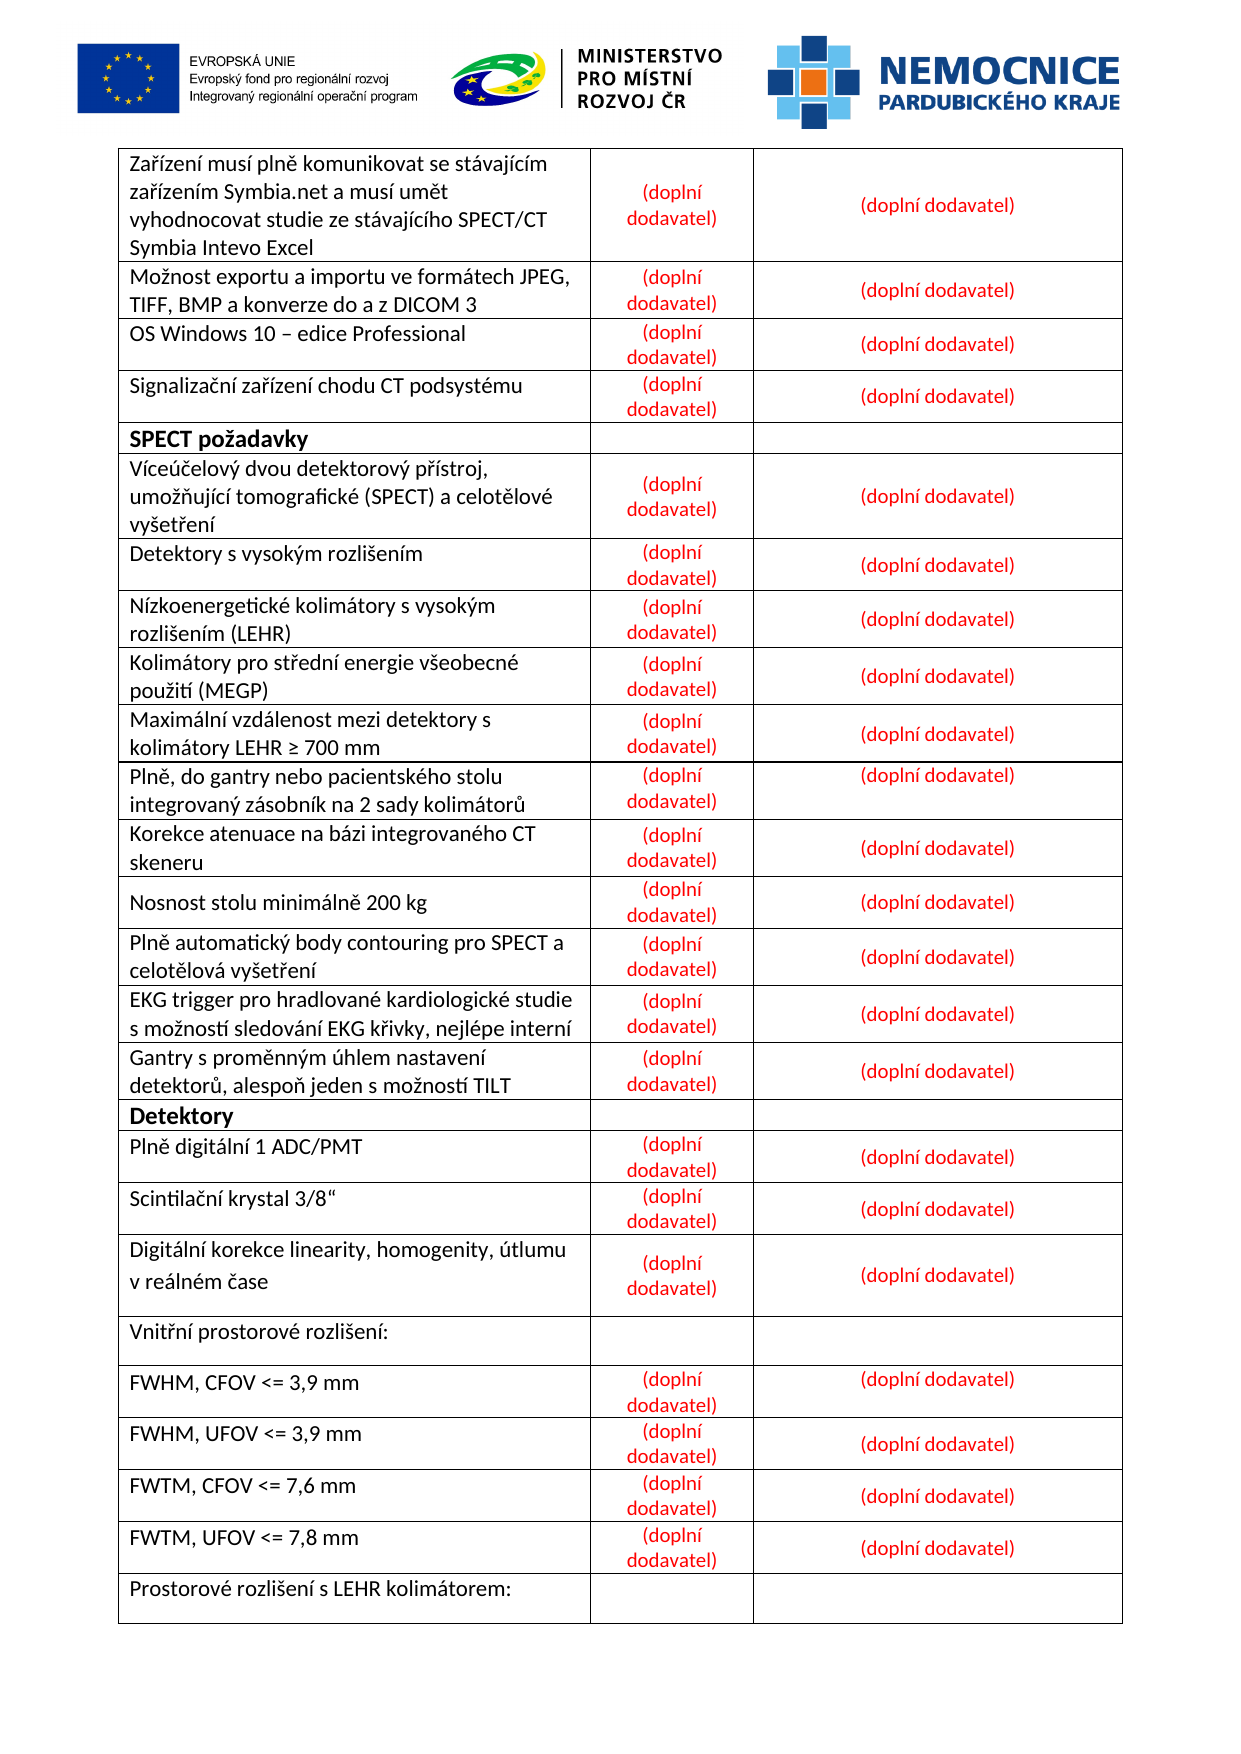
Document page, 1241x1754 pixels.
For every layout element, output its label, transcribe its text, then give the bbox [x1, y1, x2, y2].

table_cell (doplní dodavatel) [591, 591, 753, 647]
table_cell Maximální vzdálenost mezi detektory s kolimátory LEHR ≥ 700 mm [119, 705, 590, 761]
table_cell (doplní dodavatel) [591, 371, 753, 422]
table_cell Prostorové rozlišení s LEHR kolimátorem: [119, 1574, 590, 1622]
table_cell EKG trigger pro hradlované kardiologické studie s možností sledování EKG křivky, nejlépe interní [119, 986, 590, 1042]
table_cell FWTM, UFOV <= 7,8 mm [119, 1522, 590, 1573]
table_cell (doplní dodavatel) [591, 1183, 753, 1234]
table_cell (doplní dodavatel) [754, 371, 1122, 422]
table_cell (doplní dodavatel) [754, 319, 1122, 370]
table_cell (doplní dodavatel) [754, 1131, 1122, 1182]
table_cell Plně, do gantry nebo pacientského stolu integrovaný zásobník na 2 sady kolimátorů [119, 763, 590, 818]
table_cell (doplní dodavatel) [754, 763, 1122, 818]
table_cell (doplní dodavatel) [754, 591, 1122, 647]
table_cell (doplní dodavatel) [591, 454, 753, 538]
table_cell [754, 1317, 1122, 1365]
table_cell OS Windows 10 – edice Professional [119, 319, 590, 370]
table_cell Detektory s vysokým rozlišením [119, 539, 590, 590]
table_cell (doplní dodavatel) [591, 877, 753, 927]
table_cell (doplní dodavatel) [591, 1418, 753, 1469]
table_cell Digitální korekce linearity, homogenity, útlumu v reálném čase [119, 1235, 590, 1316]
table_cell (doplní dodavatel) [754, 262, 1122, 318]
table_cell (doplní dodavatel) [591, 539, 753, 590]
table_cell (doplní dodavatel) [754, 539, 1122, 590]
table_cell Možnost exportu a importu ve formátech JPEG, TIFF, BMP a konverze do a z DICOM 3 [119, 262, 590, 318]
table_cell (doplní dodavatel) [591, 648, 753, 704]
table_cell [591, 1317, 753, 1365]
table_cell (doplní dodavatel) [754, 1235, 1122, 1316]
table_cell Detektory [119, 1100, 590, 1130]
table_cell (doplní dodavatel) [591, 1043, 753, 1099]
table_cell Signalizační zařízení chodu CT podsystému [119, 371, 590, 422]
table_cell (doplní dodavatel) [591, 262, 753, 318]
table_cell Víceúčelový dvou detektorový přístroj, umožňující tomografické (SPECT) a celotělové vyšetření [119, 454, 590, 538]
table_cell (doplní dodavatel) [591, 1366, 753, 1417]
table_cell (doplní dodavatel) [754, 454, 1122, 538]
table_cell Plně automatický body contouring pro SPECT a celotělová vyšetření [119, 929, 590, 984]
table_cell FWHM, UFOV <= 3,9 mm [119, 1418, 590, 1469]
table_cell Plně digitální 1 ADC/PMT [119, 1131, 590, 1182]
table_cell (doplní dodavatel) [754, 1522, 1122, 1573]
table_cell [591, 1100, 753, 1130]
table_cell (doplní dodavatel) [754, 149, 1122, 261]
table_cell (doplní dodavatel) [754, 705, 1122, 761]
table_cell FWHM, CFOV <= 3,9 mm [119, 1366, 590, 1417]
table_cell [591, 423, 753, 453]
table_cell (doplní dodavatel) [754, 648, 1122, 704]
table_cell (doplní dodavatel) [591, 1522, 753, 1573]
table_cell [591, 1574, 753, 1622]
table_cell [754, 1100, 1122, 1130]
table_cell (doplní dodavatel) [591, 319, 753, 370]
table_cell (doplní dodavatel) [754, 929, 1122, 984]
table_cell (doplní dodavatel) [591, 986, 753, 1042]
table_cell (doplní dodavatel) [591, 820, 753, 876]
table_cell (doplní dodavatel) [754, 1043, 1122, 1099]
table_cell Nosnost stolu minimálně 200 kg [119, 877, 590, 927]
table_cell (doplní dodavatel) [754, 1418, 1122, 1469]
table_cell (doplní dodavatel) [754, 820, 1122, 876]
table_cell (doplní dodavatel) [591, 1470, 753, 1521]
table_cell (doplní dodavatel) [754, 986, 1122, 1042]
table_cell (doplní dodavatel) [591, 149, 753, 261]
table_cell (doplní dodavatel) [591, 763, 753, 818]
table_cell (doplní dodavatel) [754, 1470, 1122, 1521]
picture [55, 21, 744, 136]
table_cell FWTM, CFOV <= 7,6 mm [119, 1470, 590, 1521]
table_cell [754, 1574, 1122, 1622]
table_cell (doplní dodavatel) [591, 929, 753, 984]
picture [766, 34, 1120, 130]
table_cell (doplní dodavatel) [754, 1183, 1122, 1234]
table_cell (doplní dodavatel) [591, 1131, 753, 1182]
table_cell (doplní dodavatel) [754, 877, 1122, 927]
table_cell [754, 423, 1122, 453]
table_cell SPECT požadavky [119, 423, 590, 453]
table_cell Scintilační krystal 3/8“ [119, 1183, 590, 1234]
table_cell (doplní dodavatel) [754, 1366, 1122, 1417]
table_cell Kolimátory pro střední energie všeobecné použití (MEGP) [119, 648, 590, 704]
table_cell (doplní dodavatel) [591, 705, 753, 761]
table_cell Nízkoenergetické kolimátory s vysokým rozlišením (LEHR) [119, 591, 590, 647]
table_cell Zařízení musí plně komunikovat se stávajícím zařízením Symbia.net a musí umět vyhodnocovat studie ze stávajícího SPECT/CT Symbia Intevo Excel [119, 149, 590, 261]
table_cell (doplní dodavatel) [591, 1235, 753, 1316]
table_cell Korekce atenuace na bázi integrovaného CT skeneru [119, 820, 590, 876]
table_cell Gantry s proměnným úhlem nastavení detektorů, alespoň jeden s možností TILT [119, 1043, 590, 1099]
table_cell Vnitřní prostorové rozlišení: [119, 1317, 590, 1365]
